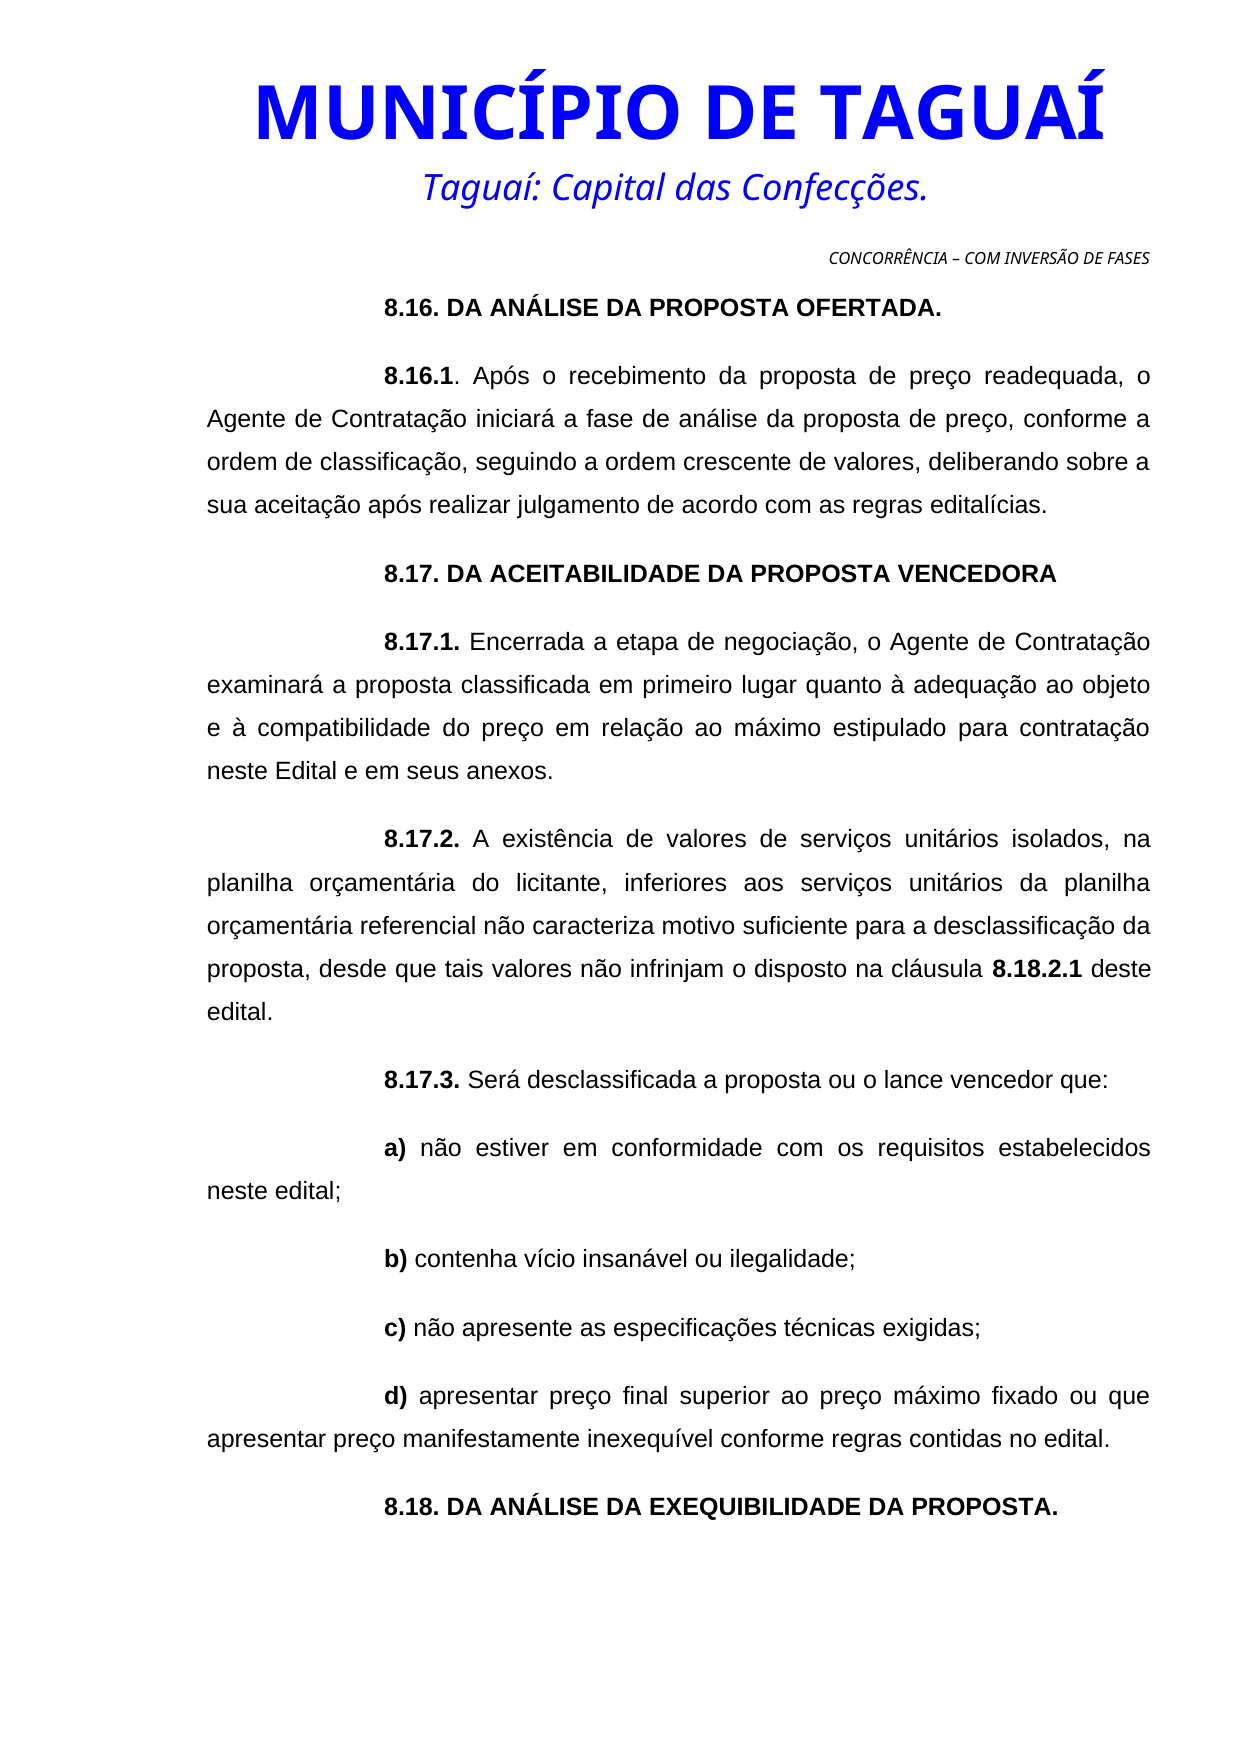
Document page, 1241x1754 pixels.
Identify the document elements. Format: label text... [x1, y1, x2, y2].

text 8.17.1. Encerrada a etapa de negociação, o Agente de Contratação examinará a proposta classificada em primeiro lugar quanto à adequação ao objeto e à compatibilidade do preço em relação ao máximo estipulado para contratação neste Edital e em seus anexos. [207, 627, 1152, 785]
text 8.16.1. Após o recebimento da proposta de preço readequada, o Agente de Contratação iniciará a fase de análise da proposta de preço, conforme a ordem de classificação, seguindo a ordem crescente de valores, deliberando sobre a sua aceitação após realizar julgamento de acordo com as regras editalícias. [207, 361, 1152, 519]
text a) não estiver em conformidade com os requisitos estabelecidos neste edital; [207, 1133, 1152, 1205]
text 8.17.3. Será desclassificada a proposta ou o lance vencedor que: [207, 1065, 1152, 1094]
text 8.17.2. A existência de valores de serviços unitários isolados, na planilha orçamentária do licitante, inferiores aos serviços unitários da planilha orçamentária referencial não caracteriza motivo suficiente para a desclassificação da proposta, desde que tais valores não infrinjam o disposto na cláusula 8.18.2.1 deste edital. [207, 824, 1152, 1026]
text 8.17. DA ACEITABILIDADE DA PROPOSTA VENCEDORA [207, 559, 1152, 587]
text 8.18. DA ANÁLISE DA EXEQUIBILIDADE DA PROPOSTA. [207, 1492, 1152, 1521]
text d) apresentar preço final superior ao preço máximo fixado ou que apresentar preço manifestamente inexequível conforme regras contidas no edital. [207, 1381, 1152, 1452]
text c) não apresente as especificações técnicas exigidas; [207, 1312, 1152, 1341]
text 8.16. DA ANÁLISE DA PROPOSTA OFERTADA. [207, 293, 1152, 322]
text b) contenha vício insanável ou ilegalidade; [207, 1244, 1152, 1273]
